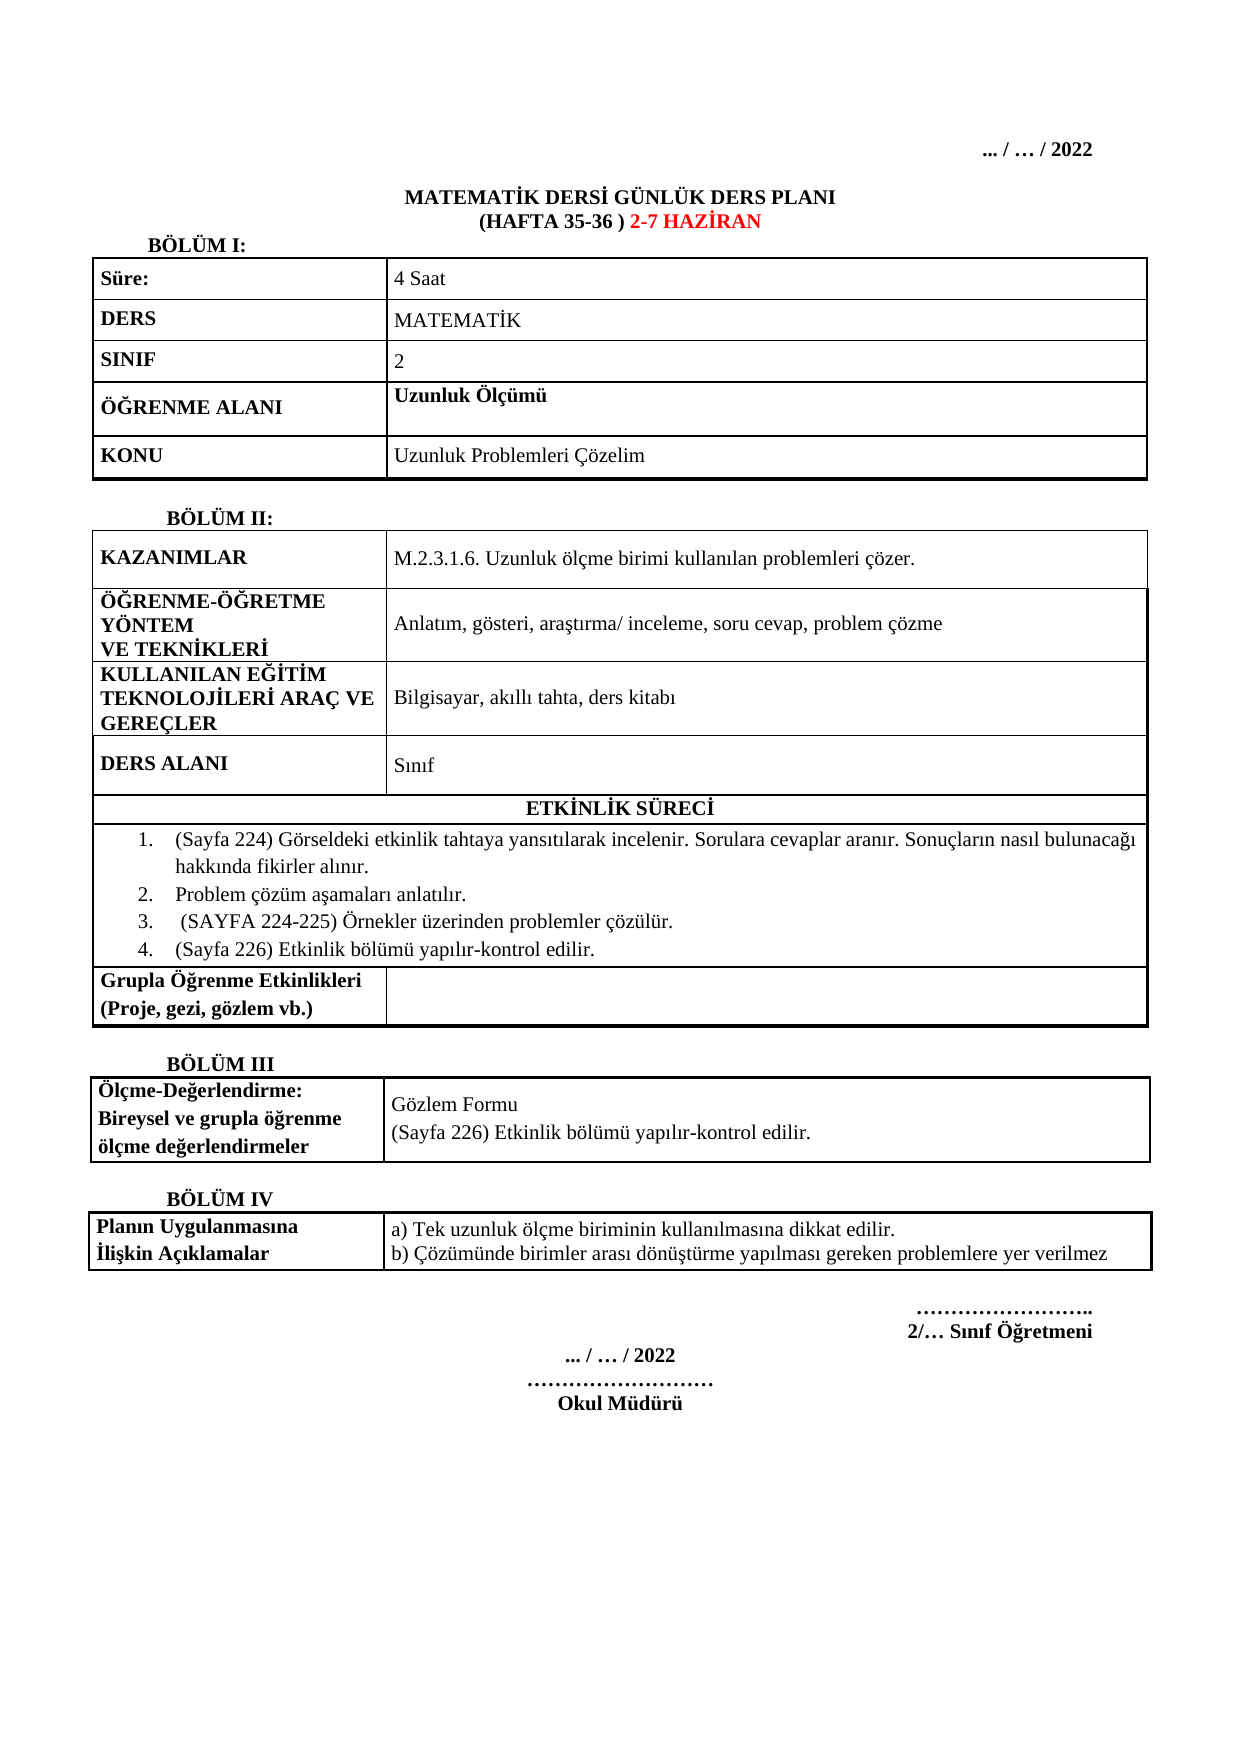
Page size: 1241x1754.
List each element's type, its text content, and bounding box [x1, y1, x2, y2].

table_cell (Sayfa 224) Görseldeki etkinlik tahtaya yansıtılarak incelenir. Sorulara cevaplar aranır. Sonuçların nasıl bulunacağı hakkında fikirler alınır. Problem çözüm aşamaları anlatılır. (SAYFA 224-225) Örnekler üzerinden problemler çözülür. (Sayfa 226) Etkinlik bölümü yapılır-kontrol edilir. [94, 825, 1146, 966]
table_cell SINIF [94, 341, 386, 381]
table_cell KONU [94, 437, 386, 477]
table_cell Uzunluk Problemleri Çözelim [388, 437, 1146, 477]
table_header Gözlem Formu (Sayfa 226) Etkinlik bölümü yapılır-kontrol edilir. [385, 1079, 1149, 1161]
text ……………………… [148, 1367, 1092, 1391]
table_header Süre: [94, 259, 386, 298]
table_cell KULLANILAN EĞİTİM TEKNOLOJİLERİ ARAÇ VE GEREÇLER [93, 662, 386, 734]
table_cell [387, 968, 1146, 1023]
table_header Ölçme-Değerlendirme: Bireysel ve grupla öğrenme ölçme değerlendirmeler [92, 1079, 383, 1161]
table_cell Grupla Öğrenme Etkinlikleri (Proje, gezi, gözlem vb.) [94, 968, 386, 1023]
text 2/… Sınıf Öğretmeni [148, 1319, 1092, 1343]
table_cell ÖĞRENME-ÖĞRETME YÖNTEM VE TEKNİKLERİ [93, 589, 386, 661]
table_header Planın Uygulanmasına İlişkin Açıklamalar [90, 1214, 383, 1269]
text ... / … / 2022 [148, 1343, 1092, 1367]
text ... / … / 2022 [148, 137, 1092, 161]
subtitle BÖLÜM III [148, 1052, 1092, 1076]
table_header 4 Saat [388, 259, 1146, 298]
text BÖLÜM II: [148, 505, 1092, 529]
text …………………….. [148, 1295, 1092, 1319]
table_header M.2.3.1.6. Uzunluk ölçme birimi kullanılan problemleri çözer. [387, 531, 1147, 588]
table_cell DERS ALANI [94, 736, 386, 794]
table_cell Bilgisayar, akıllı tahta, ders kitabı [387, 662, 1146, 734]
table_cell ÖĞRENME ALANI [94, 383, 386, 435]
table_cell Anlatım, gösteri, araştırma/ inceleme, soru cevap, problem çözme [387, 589, 1146, 661]
table_cell MATEMATİK [388, 300, 1146, 340]
text BÖLÜM I: [148, 233, 1092, 257]
table_cell Uzunluk Ölçümü [388, 383, 1146, 435]
text MATEMATİK DERSİ GÜNLÜK DERS PLANI [148, 185, 1092, 209]
subtitle BÖLÜM IV [148, 1187, 1092, 1211]
table_header KAZANIMLAR [93, 531, 386, 588]
text (HAFTA 35-36 ) 2-7 HAZİRAN [148, 209, 1092, 233]
table_header a) Tek uzunluk ölçme biriminin kullanılmasına dikkat edilir. b) Çözümünde birimler arası dönüştürme yapılması gereken problemlere yer verilmez [385, 1214, 1150, 1269]
text Okul Müdürü [148, 1391, 1092, 1415]
table_cell DERS [94, 300, 386, 340]
table_cell ETKİNLİK SÜRECİ [94, 796, 1146, 823]
table_cell 2 [388, 341, 1146, 381]
table_cell Sınıf [387, 736, 1146, 794]
